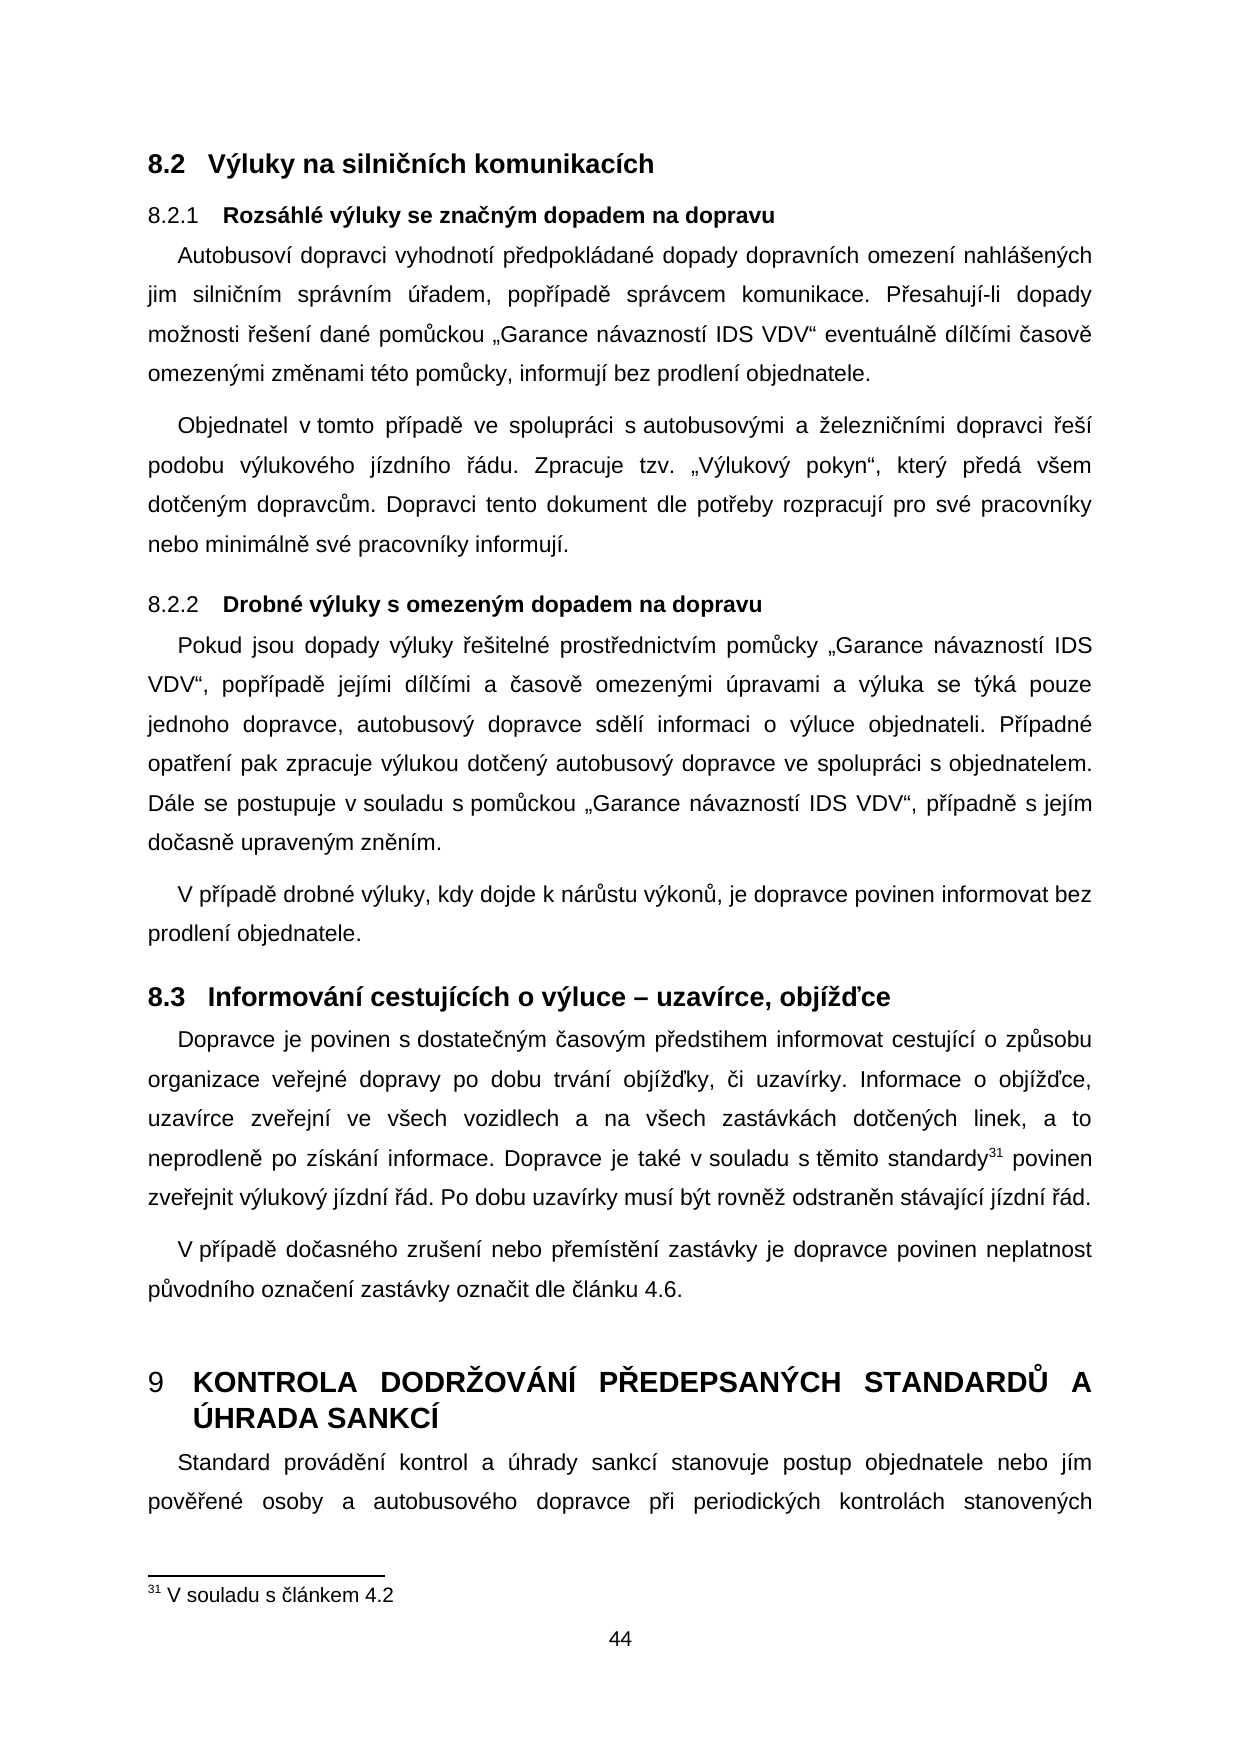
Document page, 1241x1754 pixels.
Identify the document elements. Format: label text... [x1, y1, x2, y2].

text Autobusoví dopravci vyhodnotí předpokládané dopady dopravních omezení nahlášených jim silničním správním úřadem, popřípadě správcem komunikace. Přesahují-li dopady možnosti řešení dané pomůckou „Garance návazností IDS VDV“ eventuálně dílčími časově omezenými změnami této pomůcky, informují bez prodlení objednatele. [148, 242, 1093, 387]
text Pokud jsou dopady výluky řešitelné prostřednictvím pomůcky „Garance návazností IDS VDV“, popřípadě jejími dílčími a časově omezenými úpravami a výluka se týká pouze jednoho dopravce, autobusový dopravce sdělí informaci o výluce objednateli. Případné opatření pak zpracuje výlukou dotčený autobusový dopravce ve spolupráci s objednatelem. Dále se postupuje v souladu s pomůckou „Garance návazností IDS VDV“, případně s jejím dočasně upraveným zněním. [148, 632, 1093, 855]
text V případě drobné výluky, kdy dojde k nárůstu výkonů, je dopravce povinen informovat bez prodlení objednatele. [148, 881, 1093, 947]
text V případě dočasného zrušení nebo přemístění zastávky je dopravce povinen neplatnost původního označení zastávky označit dle článku 4.6. [148, 1236, 1093, 1302]
text Dopravce je povinen s dostatečným časovým předstihem informovat cestující o způsobu organizace veřejné dopravy po dobu trvání objížďky, či uzavírky. Informace o objížďce, uzavírce zveřejní ve všech vozidlech a na všech zastávkách dotčených linek, a to neprodleně po získání informace. Dopravce je také v souladu s těmito standardy povinen zveřejnit výlukový jízdní řád. Po dobu uzavírky musí být rovněž odstraněn stávající jízdní řád. [148, 1026, 1093, 1211]
subtitle KONTROLA DODRŽOVÁNÍ PŘEDEPSANÝCH STANDARDŮ A ÚHRADA SANKCÍ [148, 1365, 1093, 1434]
subtitle Rozsáhlé výluky se značným dopadem na dopravu [148, 202, 1093, 228]
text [148, 1449, 1093, 1514]
text Objednatel v tomto případě ve spolupráci s autobusovými a železničními dopravci řeší podobu výlukového jízdního řádu. Zpracuje tzv. „Výlukový pokyn“, který předá všem dotčeným dopravcům. Dopravci tento dokument dle potřeby rozpracují pro své pracovníky nebo minimálně své pracovníky informují. [148, 412, 1093, 557]
subtitle Výluky na silničních komunikacích [148, 148, 1093, 179]
subtitle Drobné výluky s omezeným dopadem na dopravu [148, 591, 1093, 617]
subtitle Informování cestujících o výluce – uzavírce, objížďce [148, 981, 1093, 1012]
